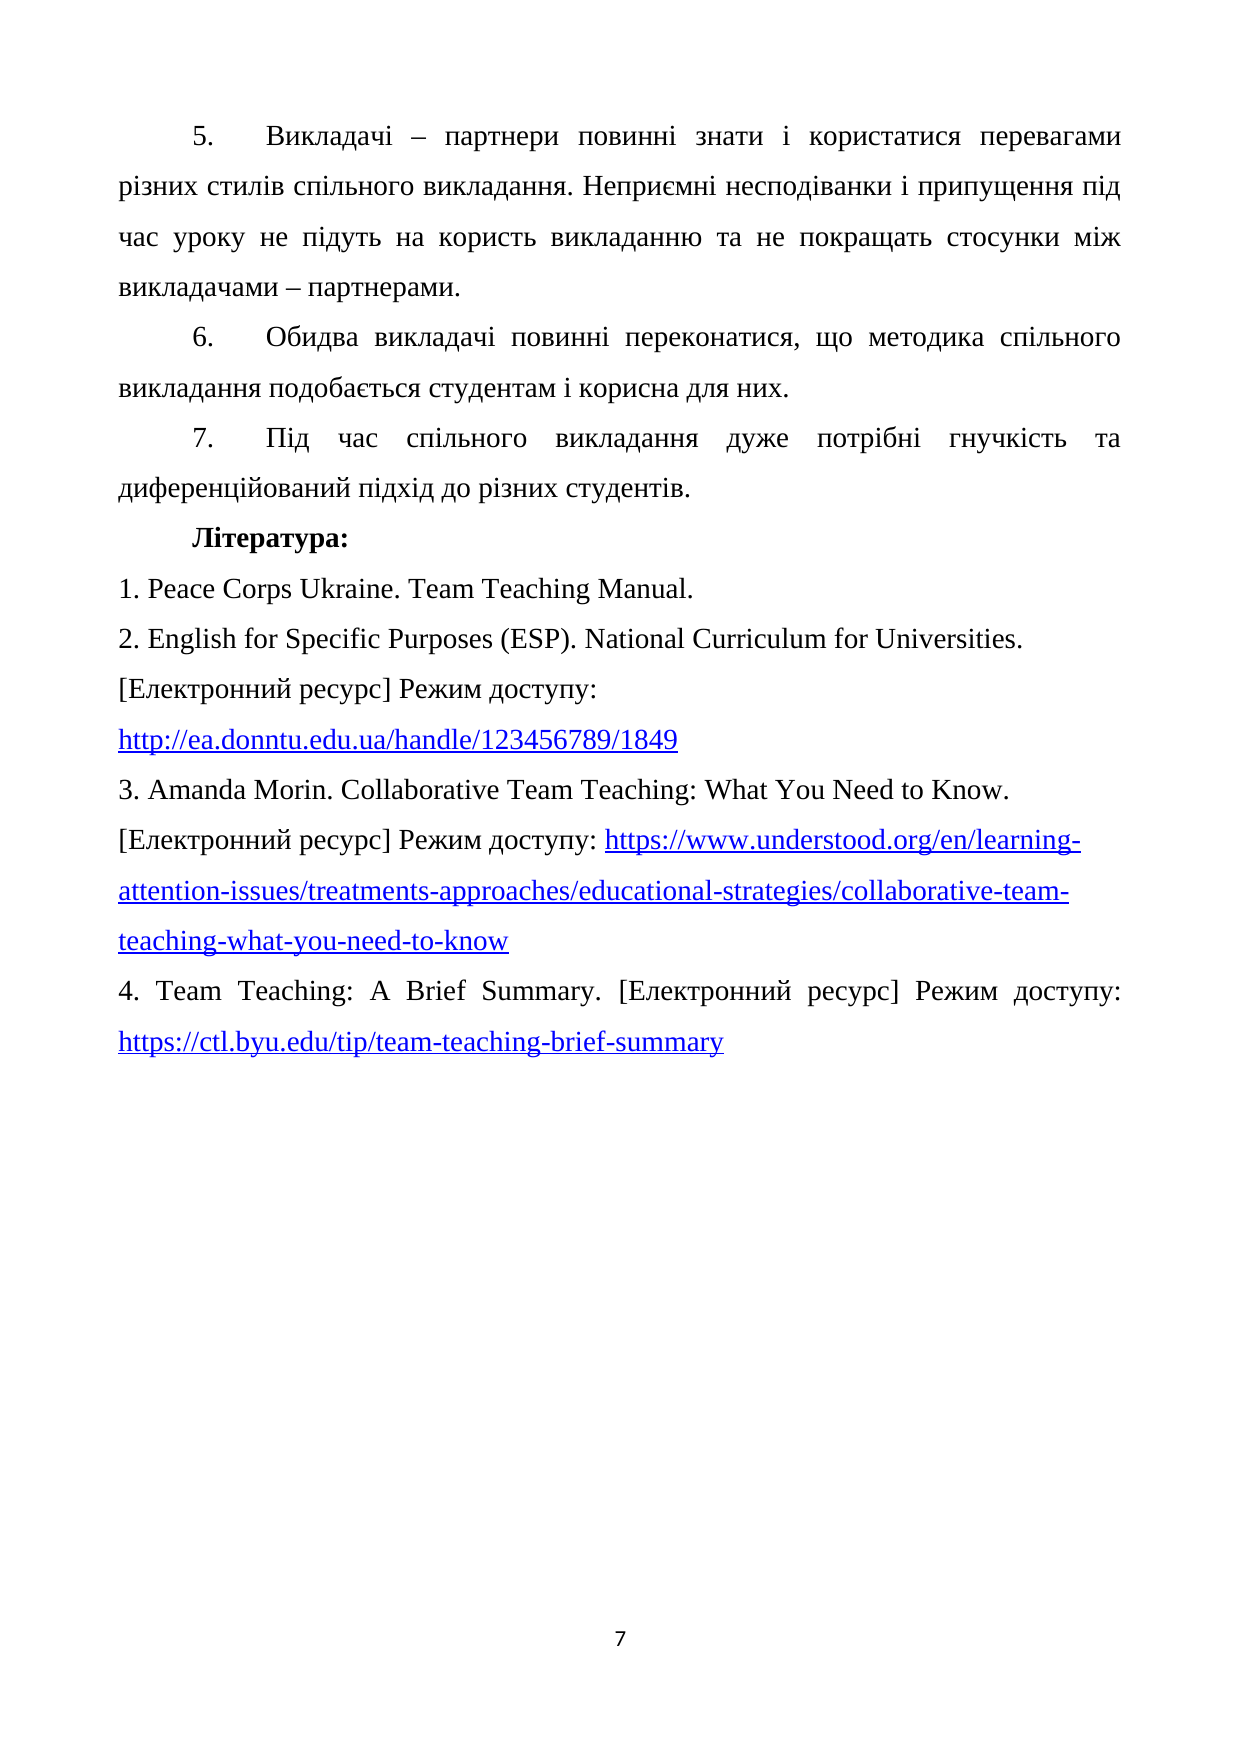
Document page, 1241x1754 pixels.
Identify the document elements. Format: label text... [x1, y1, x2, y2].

text 6. Обидва викладачі повинні переконатися, що методика спільного викладання подобається студентам і корисна для них. [118, 319, 1122, 403]
text 5. Викладачі – партнери повинні знати і користатися перевагами різних стилів спільного викладання. Неприємні несподіванки і припущення під час уроку не підуть на користь викладанню та не покращать стосунки між викладачами – партнерами. [118, 118, 1122, 303]
text 4. Team Teaching: A Brief Summary. [Електронний ресурс] Режим доступу: https://ctl.byu.edu/tip/team-teaching-brief-summary [118, 973, 1122, 1057]
text Література: [118, 521, 1122, 554]
list 2. English for Specific Purposes (ESP). National Curriculum for Universities. [Електронний ресурс] Режим доступу: http://ea.donntu.edu.ua/handle/123456789/1849 [118, 621, 1122, 755]
text 1. Peace Corps Ukraine. Team Teaching Manual. [118, 571, 1122, 604]
text 3. Amanda Morin. Collaborative Team Teaching: What You Need to Know. [Електронний ресурс] Режим доступу: https://www.understood.org/en/learning-attention-issues/treatments-approaches/educational-strategies/collaborative-team-teaching-what-you-need-to-know [118, 772, 1122, 957]
text 7. Під час спільного викладання дуже потрібні гнучкість та диференційований підхід до різних студентів. [118, 420, 1122, 504]
